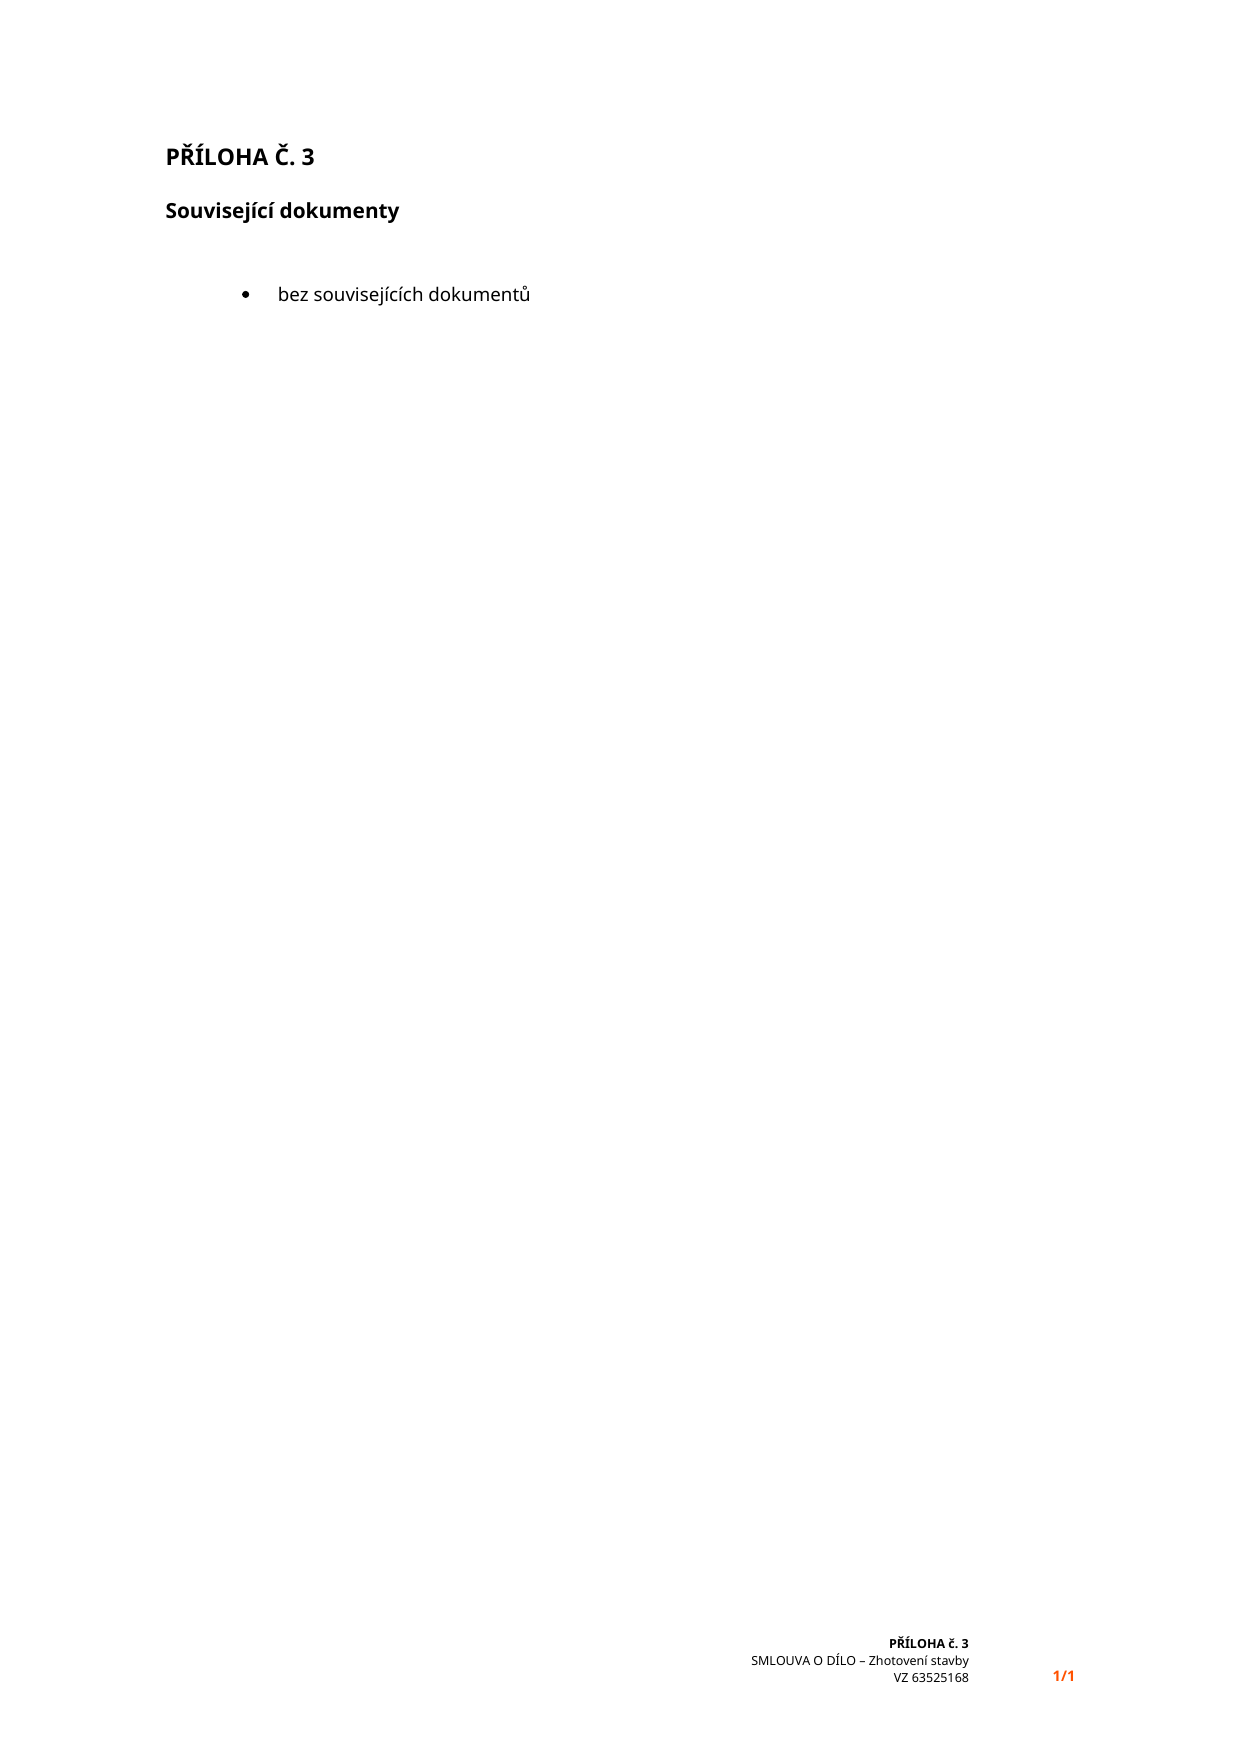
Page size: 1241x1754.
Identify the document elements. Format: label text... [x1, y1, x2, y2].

text Související dokumenty [165, 197, 1075, 225]
text Příloha č. 3 [165, 141, 1075, 173]
text bez souvisejících dokumentů [242, 281, 1075, 306]
